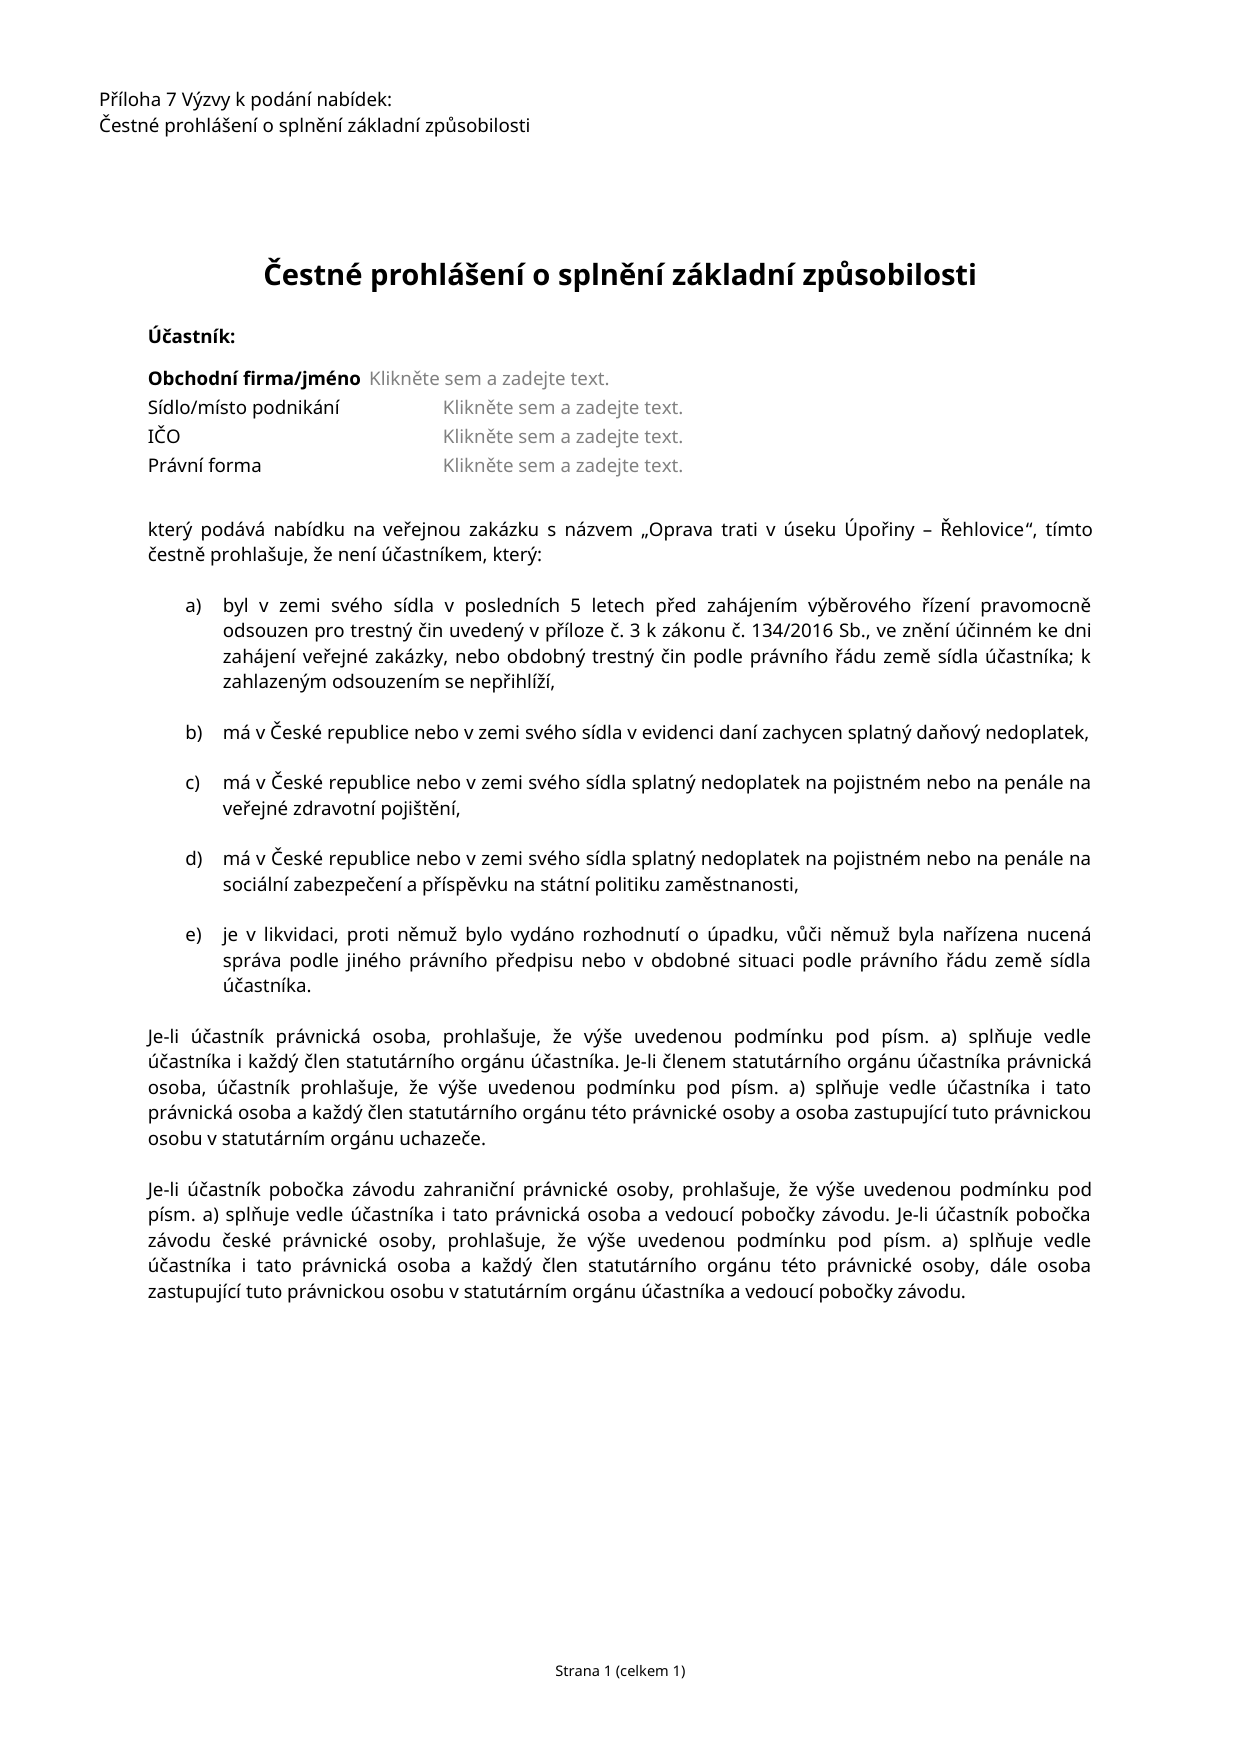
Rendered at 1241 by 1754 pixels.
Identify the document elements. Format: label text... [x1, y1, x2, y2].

list má v České republice nebo v zemi svého sídla splatný nedoplatek na pojistném nebo na penále na sociální zabezpečení a příspěvku na státní politiku zaměstnanosti, [185, 846, 1093, 897]
text Právní forma [148, 449, 1093, 478]
title Čestné prohlášení o splnění základní způsobilosti [148, 254, 1093, 293]
text který podává nabídku na veřejnou zakázku s názvem „Oprava trati v úseku Úpořiny – Řehlovice“, tímto čestně prohlašuje, že není účastníkem, který: [148, 516, 1093, 567]
list má v České republice nebo v zemi svého sídla v evidenci daní zachycen splatný daňový nedoplatek, [185, 719, 1093, 744]
text Je-li účastník pobočka závodu zahraniční právnické osoby, prohlašuje, že výše uvedenou podmínku pod písm. a) splňuje vedle účastníka i tato právnická osoba a vedoucí pobočky závodu. Je-li účastník pobočka závodu české právnické osoby, prohlašuje, že výše uvedenou podmínku pod písm. a) splňuje vedle účastníka i tato právnická osoba a každý člen statutárního orgánu této právnické osoby, dále osoba zastupující tuto právnickou osobu v statutárním orgánu účastníka a vedoucí pobočky závodu. [148, 1176, 1093, 1304]
text IČO [148, 420, 1093, 449]
text Je-li účastník právnická osoba, prohlašuje, že výše uvedenou podmínku pod písm. a) splňuje vedle účastníka i každý člen statutárního orgánu účastníka. Je-li členem statutárního orgánu účastníka právnická osoba, účastník prohlašuje, že výše uvedenou podmínku pod písm. a) splňuje vedle účastníka i tato právnická osoba a každý člen statutárního orgánu této právnické osoby a osoba zastupující tuto právnickou osobu v statutárním orgánu uchazeče. [148, 1023, 1093, 1151]
list byl v zemi svého sídla v posledních 5 letech před zahájením výběrového řízení pravomocně odsouzen pro trestný čin uvedený v příloze č. 3 k zákonu č. 134/2016 Sb., ve znění účinném ke dni zahájení veřejné zakázky, nebo obdobný trestný čin podle právního řádu země sídla účastníka; k zahlazeným odsouzením se nepřihlíží, [185, 592, 1093, 694]
text Sídlo/místo podnikání [148, 391, 1093, 420]
list má v České republice nebo v zemi svého sídla splatný nedoplatek na pojistném nebo na penále na veřejné zdravotní pojištění, [185, 769, 1093, 821]
list je v likvidaci, proti němuž bylo vydáno rozhodnutí o úpadku, vůči němuž byla nařízena nucená správa podle jiného právního předpisu nebo v obdobné situaci podle právního řádu země sídla účastníka. [185, 922, 1093, 998]
text Účastník: [148, 318, 1093, 349]
text Obchodní firma/jméno [148, 362, 1093, 391]
